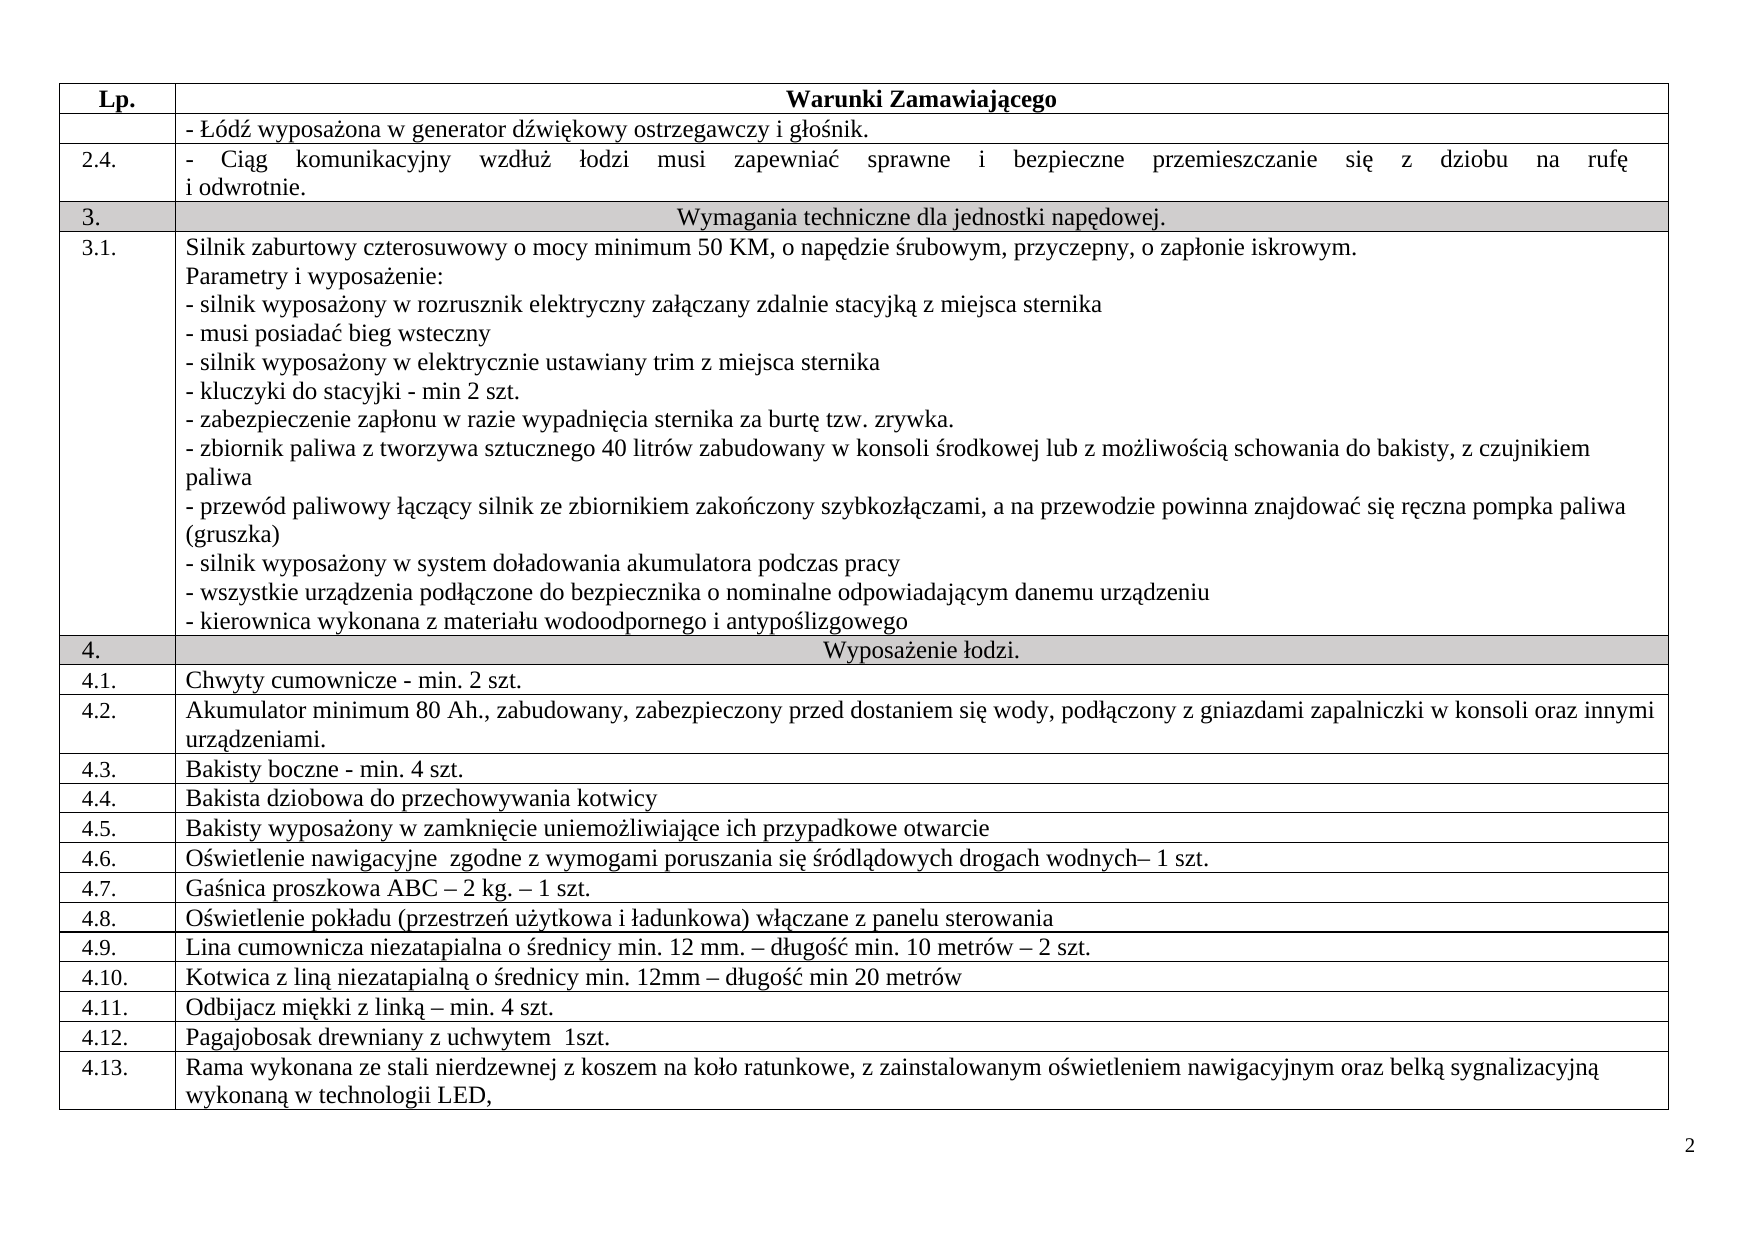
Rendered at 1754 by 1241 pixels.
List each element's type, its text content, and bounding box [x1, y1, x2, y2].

table_cell [60, 903, 175, 931]
table_cell [60, 232, 175, 634]
table_cell Wyposażenie łodzi. [176, 636, 1668, 664]
table_cell [60, 1022, 175, 1051]
table_cell [60, 813, 175, 842]
table_cell [60, 144, 175, 201]
table_cell Odbijacz miękki z linką – min. 4 szt. [176, 992, 1668, 1021]
table_header Warunki Zamawiającego [176, 84, 1668, 113]
table_cell [60, 754, 175, 782]
table_cell Kotwica z liną niezatapialną o średnicy min. 12mm – długość min 20 metrów [176, 962, 1668, 991]
table_cell [60, 202, 175, 231]
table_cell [176, 1052, 1668, 1109]
table_cell [60, 933, 175, 961]
table_cell [60, 843, 175, 872]
table_cell Pagajobosak drewniany z uchwytem 1szt. [176, 1022, 1668, 1051]
table_cell [60, 114, 175, 143]
table_cell [60, 873, 175, 902]
table_cell Akumulator minimum 80 Ah., zabudowany, zabezpieczony przed dostaniem się wody, podłączony z gniazdami zapalniczki w konsoli oraz innymi urządzeniami. [176, 695, 1668, 753]
table_cell Lina cumownicza niezatapialna o średnicy min. 12 mm. – długość min. 10 metrów – 2 szt. [176, 933, 1668, 961]
table_cell Gaśnica proszkowa ABC – 2 kg. – 1 szt. [176, 873, 1668, 902]
table_cell [60, 992, 175, 1021]
table_header Lp. [60, 84, 175, 113]
table_cell [60, 636, 175, 664]
table_cell [60, 962, 175, 991]
table_cell Bakista dziobowa do przechowywania kotwicy [176, 784, 1668, 812]
table_cell [60, 695, 175, 753]
table_cell Bakisty boczne - min. 4 szt. [176, 754, 1668, 782]
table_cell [176, 114, 1668, 143]
table_cell Wymagania techniczne dla jednostki napędowej. [176, 202, 1668, 231]
table_cell Oświetlenie nawigacyjne zgodne z wymogami poruszania się śródlądowych drogach wodnych– 1 szt. [176, 843, 1668, 872]
table_cell Oświetlenie pokładu (przestrzeń użytkowa i ładunkowa) włączane z panelu sterowania [176, 903, 1668, 931]
table_cell [60, 784, 175, 812]
table_cell Bakisty wyposażony w zamknięcie uniemożliwiające ich przypadkowe otwarcie [176, 813, 1668, 842]
table_cell [60, 665, 175, 694]
table_cell Chwyty cumownicze - min. 2 szt. [176, 665, 1668, 694]
table_cell [60, 1052, 175, 1109]
table_cell Silnik zaburtowy czterosuwowy o mocy minimum 50 KM, o napędzie śrubowym, przyczepny, o zapłonie iskrowym. Parametry i wyposażenie: - silnik wyposażony w rozrusznik elektryczny załączany zdalnie stacyjką z miejsca sternika - musi posiadać bieg wsteczny - silnik wyposażony w elektrycznie ustawiany trim z miejsca sternika - kluczyki do stacyjki - min 2 szt. - zabezpieczenie zapłonu w razie wypadnięcia sternika za burtę tzw. zrywka. - zbiornik paliwa z tworzywa sztucznego 40 litrów zabudowany w konsoli środkowej lub z możliwością schowania do bakisty, z czujnikiem paliwa - przewód paliwowy łączący silnik ze zbiornikiem zakończony szybkozłączami, a na przewodzie powinna znajdować się ręczna pompka paliwa (gruszka) - silnik wyposażony w system doładowania akumulatora podczas pracy - wszystkie urządzenia podłączone do bezpiecznika o nominalne odpowiadającym danemu urządzeniu - kierownica wykonana z materiału wodoodpornego i antypoślizgowego [176, 232, 1668, 634]
table_cell - Ciąg komunikacyjny wzdłuż łodzi musi zapewniać sprawne i bezpieczne przemieszczanie się z dziobu na rufę i odwrotnie. [176, 144, 1668, 201]
